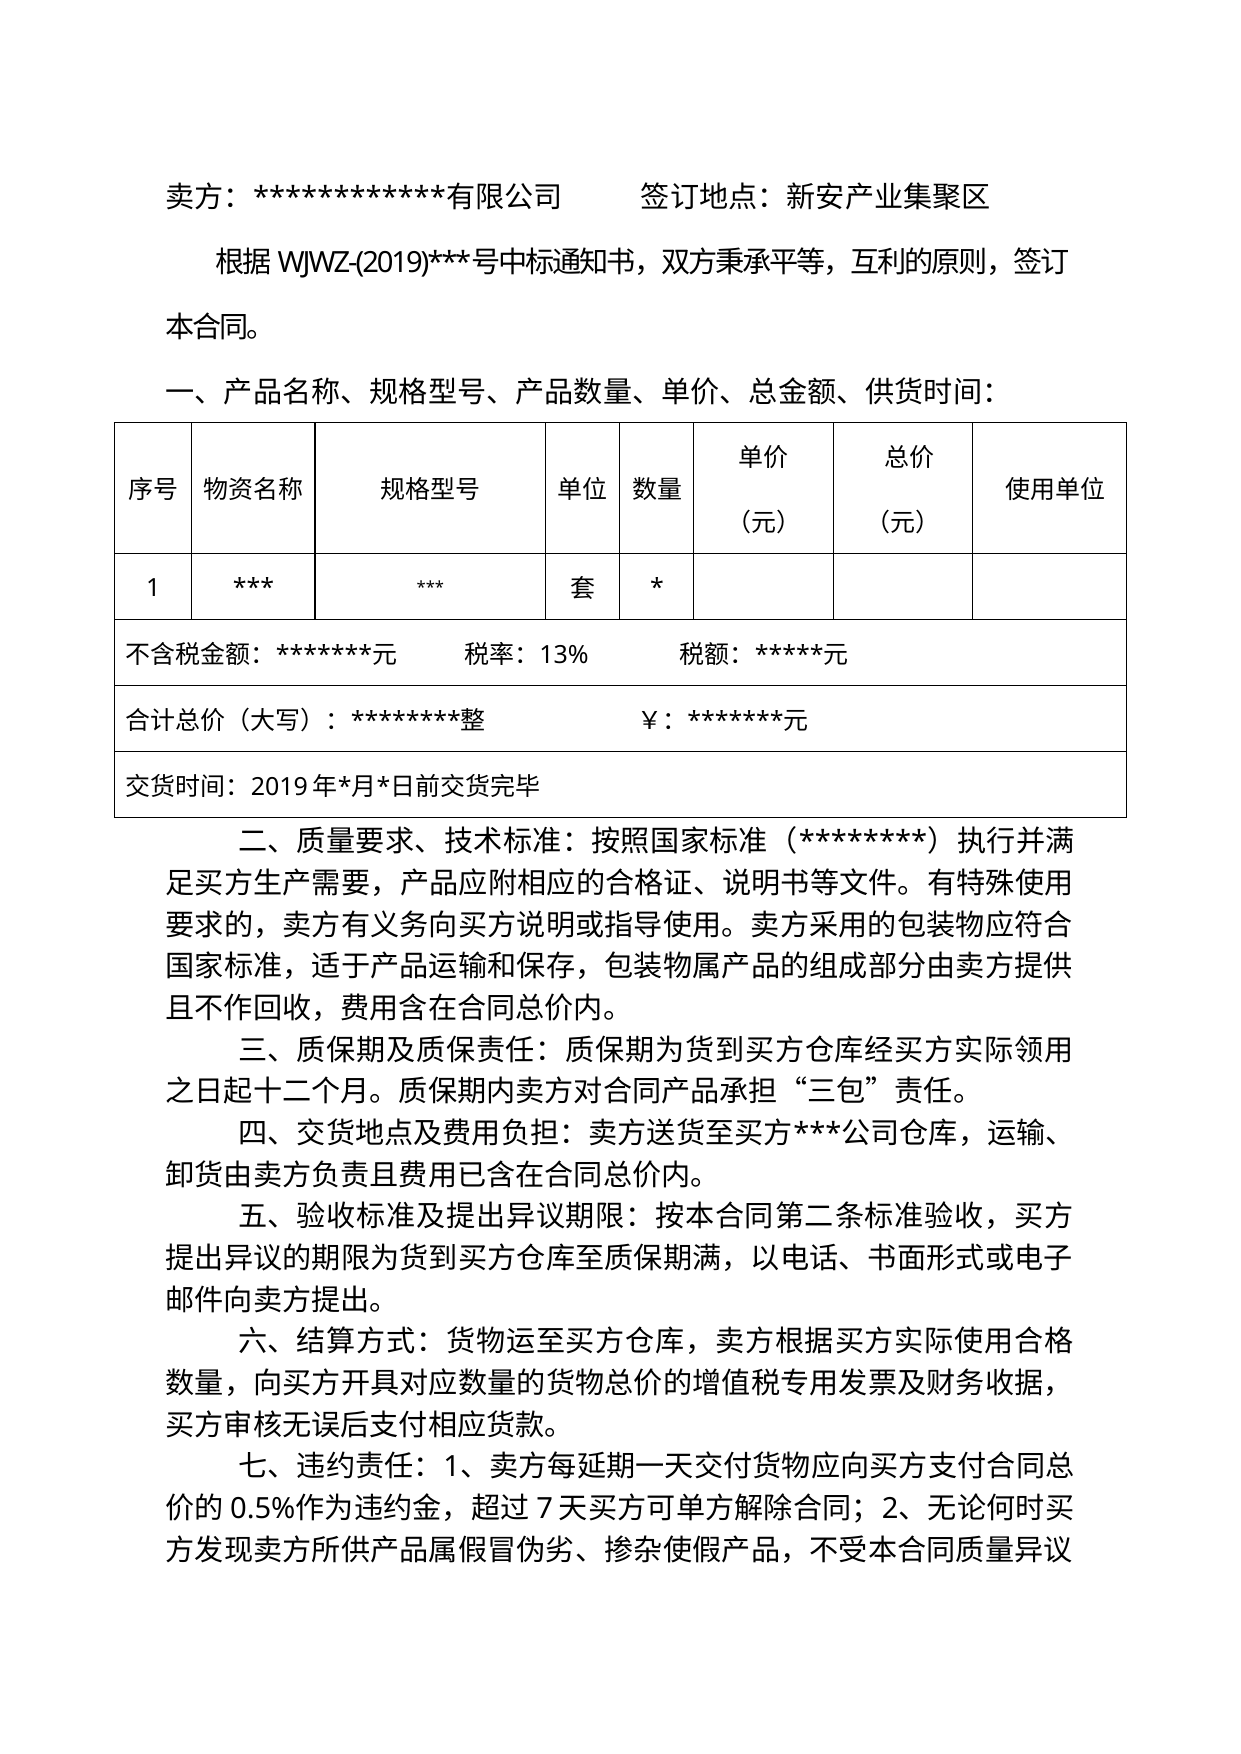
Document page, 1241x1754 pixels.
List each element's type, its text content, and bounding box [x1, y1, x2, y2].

table_header 物资名称 [192, 423, 314, 553]
table_cell *** [316, 554, 545, 619]
table_header 使用单位 [973, 423, 1126, 553]
text 一、产品名称、规格型号、产品数量、单价、总金额、供货时间： [165, 357, 1075, 422]
list 验收标准及提出异议期限：按本合同第二条标准验收，买方提出异议的期限为货到买方仓库至质保期满，以电话、书面形式或电子邮件向卖方提出。 [165, 1193, 1075, 1318]
table_cell 合计总价（大写）：********整 ￥：*******元 [115, 686, 1126, 751]
table_header 单价（元） [694, 423, 833, 553]
list 交货地点及费用负担：卖方送货至买方***公司仓库，运输、卸货由卖方负责且费用已含在合同总价内。 [165, 1110, 1075, 1193]
table_cell [973, 554, 1126, 619]
text 根据WJWZ-(2019)***号中标通知书，双方秉承平等，互利的原则，签订本合同。 [165, 227, 1075, 357]
list 质量要求、技术标准：按照国家标准（********）执行并满足买方生产需要，产品应附相应的合格证、说明书等文件。有特殊使用要求的，卖方有义务向买方说明或指导使用。卖方采用的包装物应符合国家标准，适于产品运输和保存，包装物属产品的组成部分由卖方提供且不作回收，费用含在合同总价内。 [165, 818, 1075, 1027]
table_cell *** [192, 554, 314, 619]
table_cell * [620, 554, 693, 619]
text 卖方：************有限公司 签订地点：新安产业集聚区 [165, 162, 1075, 227]
table_header 总价（元） [834, 423, 972, 553]
table_cell 交货时间：2019年*月*日前交货完毕 [115, 752, 1126, 817]
table_header 规格型号 [316, 423, 545, 553]
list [165, 1443, 1075, 1568]
table_cell [834, 554, 972, 619]
table_cell 不含税金额：*******元 税率：13% 税额：*****元 [115, 620, 1126, 685]
list 质保期及质保责任：质保期为货到买方仓库经买方实际领用之日起十二个月。质保期内卖方对合同产品承担“三包”责任。 [165, 1027, 1075, 1110]
table_cell 套 [546, 554, 619, 619]
list 结算方式：货物运至买方仓库，卖方根据买方实际使用合格数量，向买方开具对应数量的货物总价的增值税专用发票及财务收据，买方审核无误后支付相应货款。 [165, 1318, 1075, 1443]
table_header 序号 [115, 423, 191, 553]
table_cell [694, 554, 833, 619]
table_cell 1 [115, 554, 191, 619]
table_header 数量 [620, 423, 693, 553]
table_header 单位 [546, 423, 619, 553]
